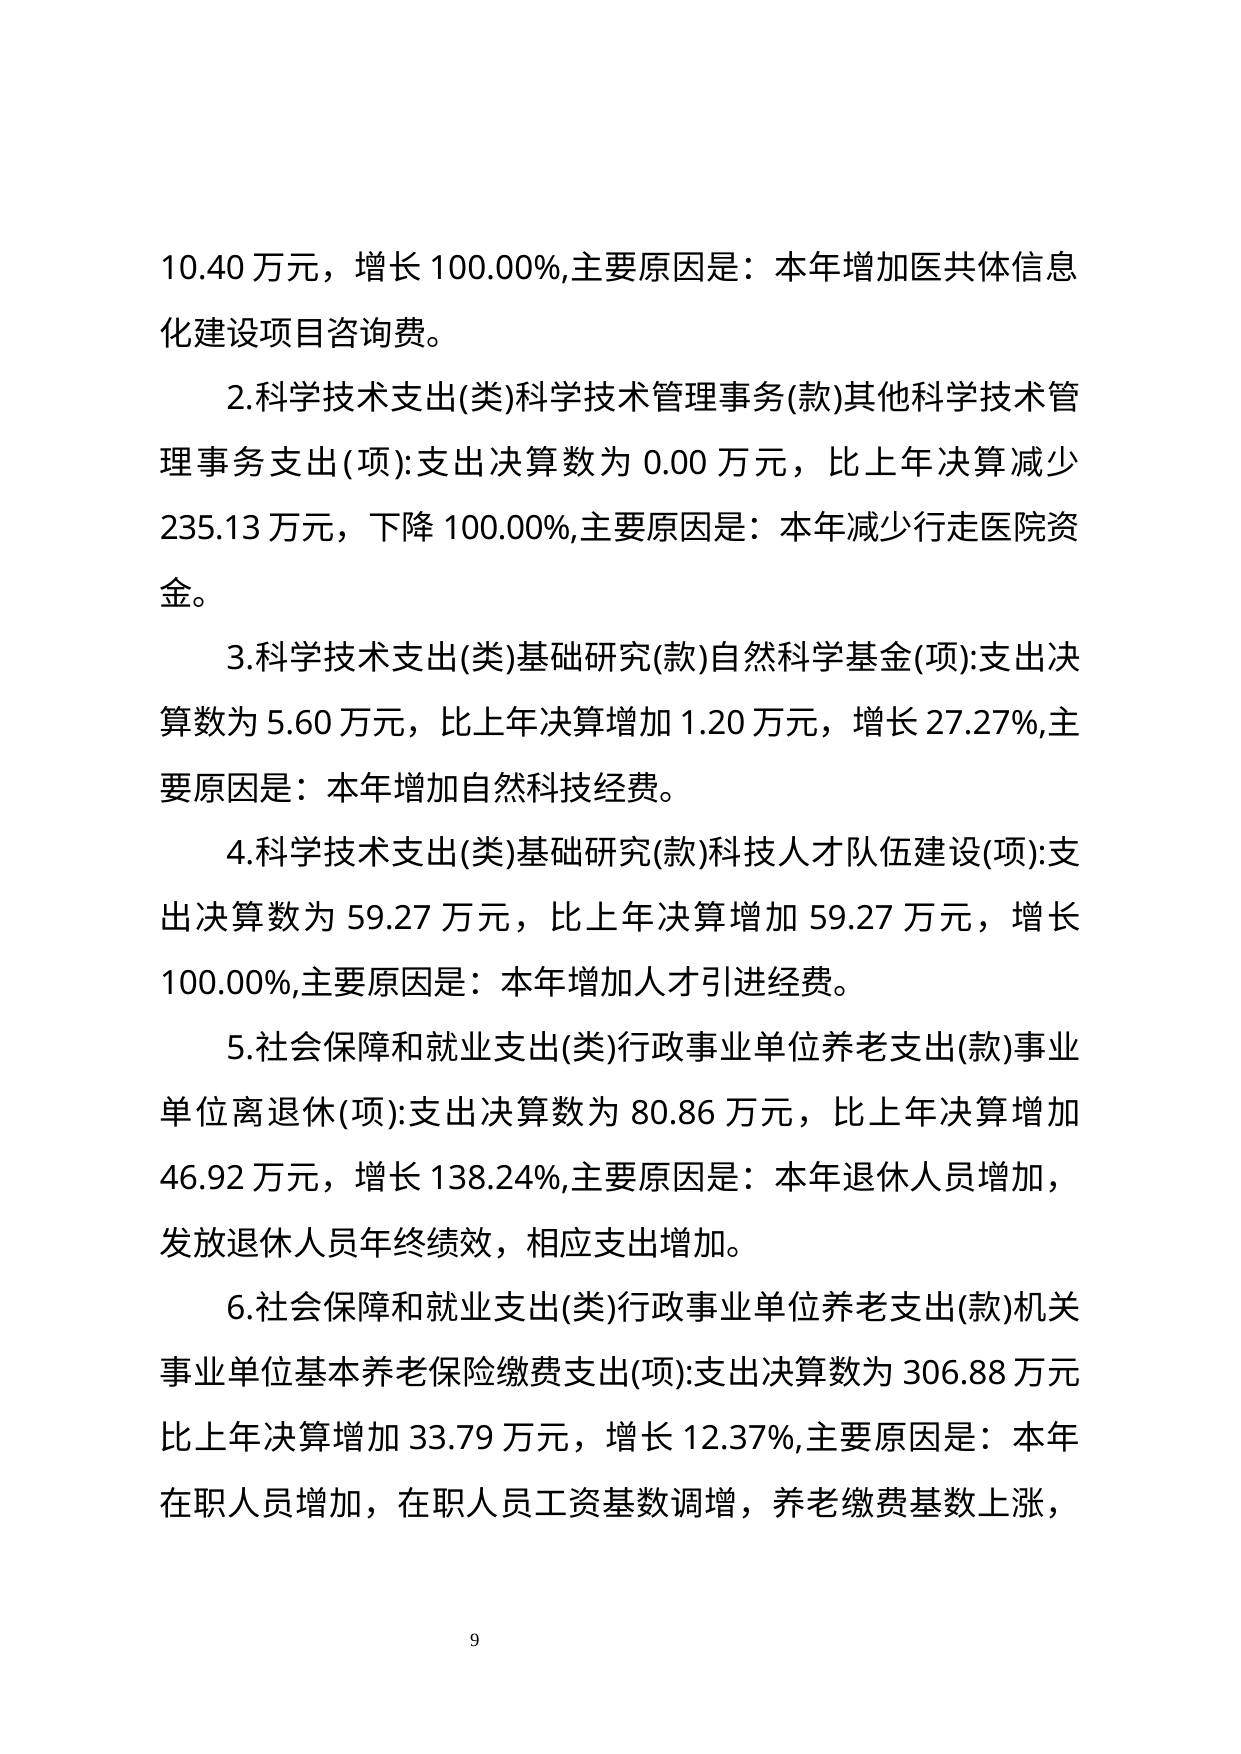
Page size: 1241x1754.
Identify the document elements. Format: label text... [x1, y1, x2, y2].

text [159, 233, 1081, 363]
text 4.科学技术支出(类)基础研究(款)科技人才队伍建设(项):支出决算数为59.27万元，比上年决算增加59.27万元，增长100.00%,主要原因是：本年增加人才引进经费。 [159, 818, 1081, 1013]
text 2.科学技术支出(类)科学技术管理事务(款)其他科学技术管理事务支出(项):支出决算数为0.00万元，比上年决算减少235.13万元，下降100.00%,主要原因是：本年减少行走医院资金。 [159, 363, 1081, 623]
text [159, 1273, 1081, 1533]
text 3.科学技术支出(类)基础研究(款)自然科学基金(项):支出决算数为5.60万元，比上年决算增加1.20万元，增长27.27%,主要原因是：本年增加自然科技经费。 [159, 623, 1081, 818]
text 5.社会保障和就业支出(类)行政事业单位养老支出(款)事业单位离退休(项):支出决算数为80.86万元，比上年决算增加46.92万元，增长138.24%,主要原因是：本年退休人员增加，发放退休人员年终绩效，相应支出增加。 [159, 1013, 1081, 1273]
